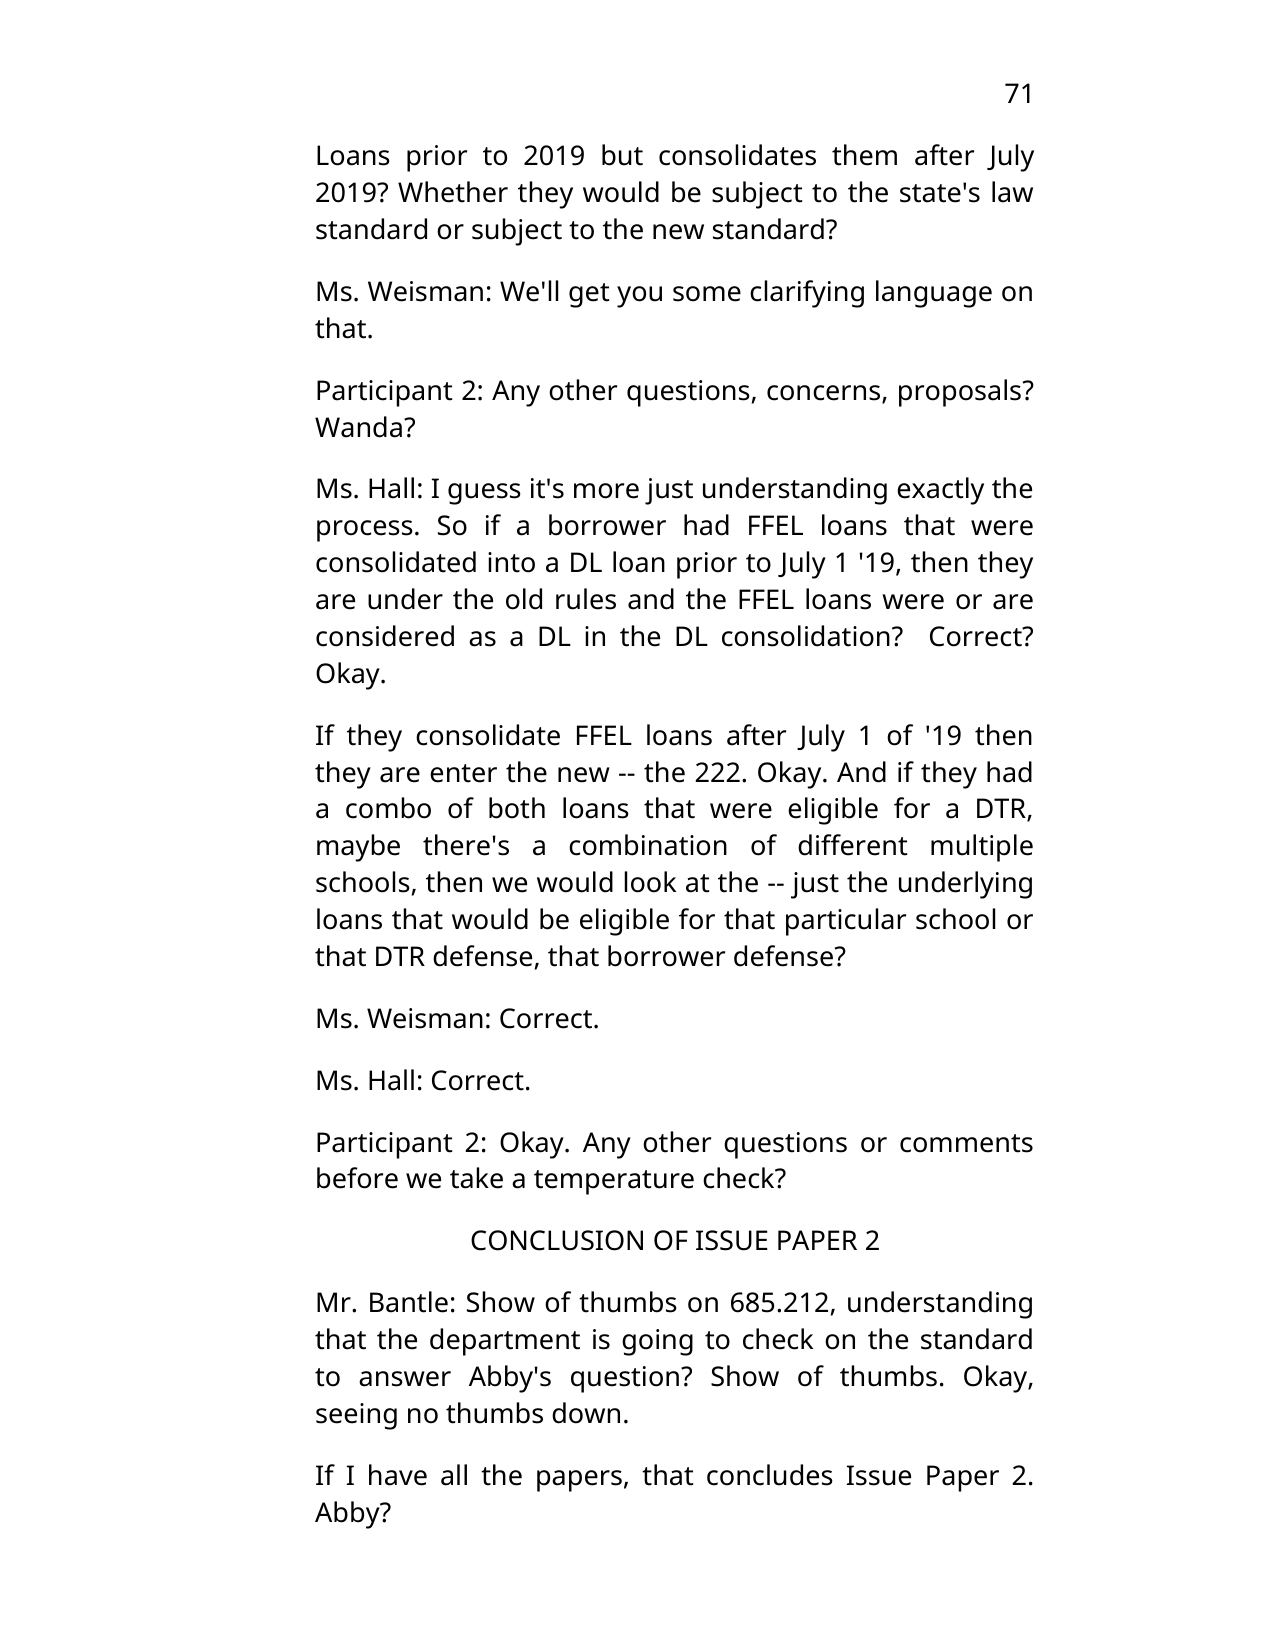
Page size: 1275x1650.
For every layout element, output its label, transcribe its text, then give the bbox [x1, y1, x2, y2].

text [315, 137, 1035, 247]
text Ms. Weisman: We'll get you some clarifying language on that. [315, 272, 1035, 346]
text Ms. Weisman: Correct. [315, 999, 1035, 1036]
text Participant 2: Okay. Any other questions or comments before we take a temperature check? [315, 1123, 1035, 1197]
text Ms. Hall: I guess it's more just understanding exactly the process. So if a borrower had FFEL loans that were consolidated into a DL loan prior to July 1 '19, then they are under the old rules and the FFEL loans were or are considered as a DL in the DL consolidation? Correct? Okay. [315, 470, 1035, 691]
text If I have all the papers, that concludes Issue Paper 2. Abby? [315, 1456, 1035, 1530]
text Mr. Bantle: Show of thumbs on 685.212, understanding that the department is going to check on the standard to answer Abby's question? Show of thumbs. Okay, seeing no thumbs down. [315, 1284, 1035, 1431]
text If they consolidate FFEL loans after July 1 of '19 then they are enter the new -- the 222. Okay. And if they had a combo of both loans that were eligible for a DTR, maybe there's a combination of different multiple schools, then we would look at the -- just the underlying loans that would be eligible for that particular school or that DTR defense, that borrower defense? [315, 716, 1035, 974]
subtitle CONCLUSION OF ISSUE PAPER 2 [315, 1222, 1035, 1259]
text Participant 2: Any other questions, concerns, proposals? Wanda? [315, 371, 1035, 445]
text Ms. Hall: Correct. [315, 1061, 1035, 1098]
